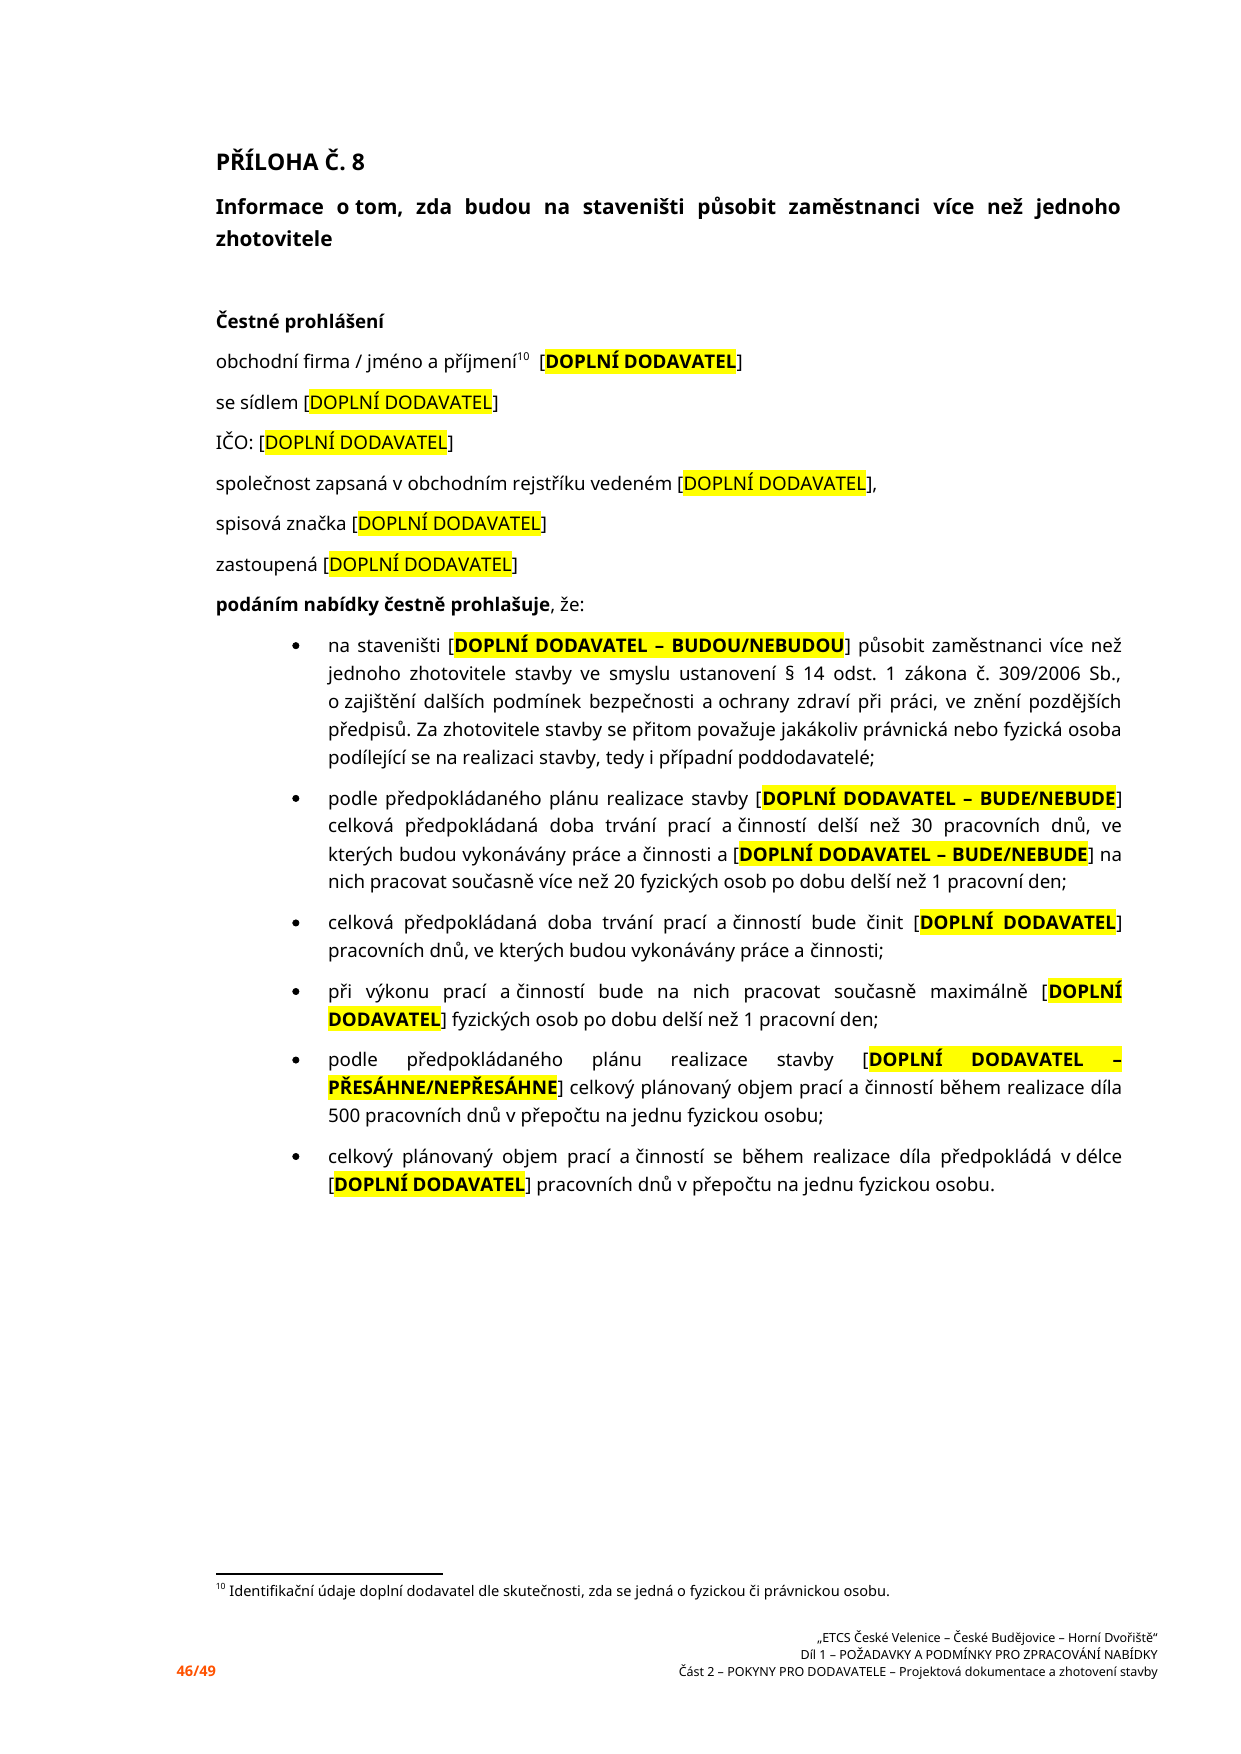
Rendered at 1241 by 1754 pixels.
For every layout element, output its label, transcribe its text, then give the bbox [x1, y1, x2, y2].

text podle předpokládaného plánu realizace stavby [DOPLNÍ DODAVATEL – BUDE/NEBUDE] celková předpokládaná doba trvání prací a činností delší než 30 pracovních dnů, ve kterých budou vykonávány práce a činnosti a [DOPLNÍ DODAVATEL – BUDE/NEBUDE] na nich pracovat současně více než 20 fyzických osob po dobu delší než 1 pracovní den; [292, 785, 1122, 894]
text zastoupená [DOPLNÍ DODAVATEL] [216, 551, 329, 577]
text obchodní firma / jméno a příjmení [DOPLNÍ DODAVATEL] [216, 348, 1122, 374]
text celkový plánovaný objem prací a činností se během realizace díla předpokládá v délce [DOPLNÍ DODAVATEL] pracovních dnů v přepočtu na jednu fyzickou osobu. [292, 1143, 1122, 1197]
text spisová značka [DOPLNÍ DODAVATEL] [216, 511, 358, 536]
text se sídlem [DOPLNÍ DODAVATEL] [216, 389, 309, 414]
text společnost zapsaná v obchodním rejstříku vedeném [DOPLNÍ DODAVATEL], [216, 470, 683, 496]
text Příloha č. 8 [216, 146, 1122, 177]
text zastoupená [DOPLNÍ DODAVATEL] [512, 551, 1122, 577]
text Informace o tom, zda budou na staveništi působit zaměstnanci více než jednoho zhotovitele [216, 192, 1122, 252]
text podáním nabídky čestně prohlašuje, že: [216, 592, 1122, 617]
text IČO: [DOPLNÍ DODAVATEL] [216, 429, 1122, 455]
text společnost zapsaná v obchodním rejstříku vedeném [DOPLNÍ DODAVATEL], [866, 470, 1122, 496]
text spisová značka [DOPLNÍ DODAVATEL] [541, 511, 1122, 536]
text podle předpokládaného plánu realizace stavby [DOPLNÍ DODAVATEL – PŘESÁHNE/NEPŘESÁHNE] celkový plánovaný objem prací a činností během realizace díla 500 pracovních dnů v přepočtu na jednu fyzickou osobu; [292, 1046, 1122, 1128]
text celková předpokládaná doba trvání prací a činností bude činit [DOPLNÍ DODAVATEL] pracovních dnů, ve kterých budou vykonávány práce a činnosti; [292, 909, 1122, 963]
text Čestné prohlášení [216, 308, 1122, 333]
text při výkonu prací a činností bude na nich pracovat současně maximálně [DOPLNÍ DODAVATEL] fyzických osob po dobu delší než 1 pracovní den; [292, 978, 1122, 1031]
text se sídlem [DOPLNÍ DODAVATEL] [492, 389, 1122, 414]
text na staveništi [DOPLNÍ DODAVATEL – BUDOU/NEBUDOU] působit zaměstnanci více než jednoho zhotovitele stavby ve smyslu ustanovení § 14 odst. 1 zákona č. 309/2006 Sb., o zajištění dalších podmínek bezpečnosti a ochrany zdraví při práci, ve znění pozdějších předpisů. Za zhotovitele stavby se přitom považuje jakákoliv právnická nebo fyzická osoba podílející se na realizaci stavby, tedy i případní poddodavatelé; [292, 632, 1122, 770]
